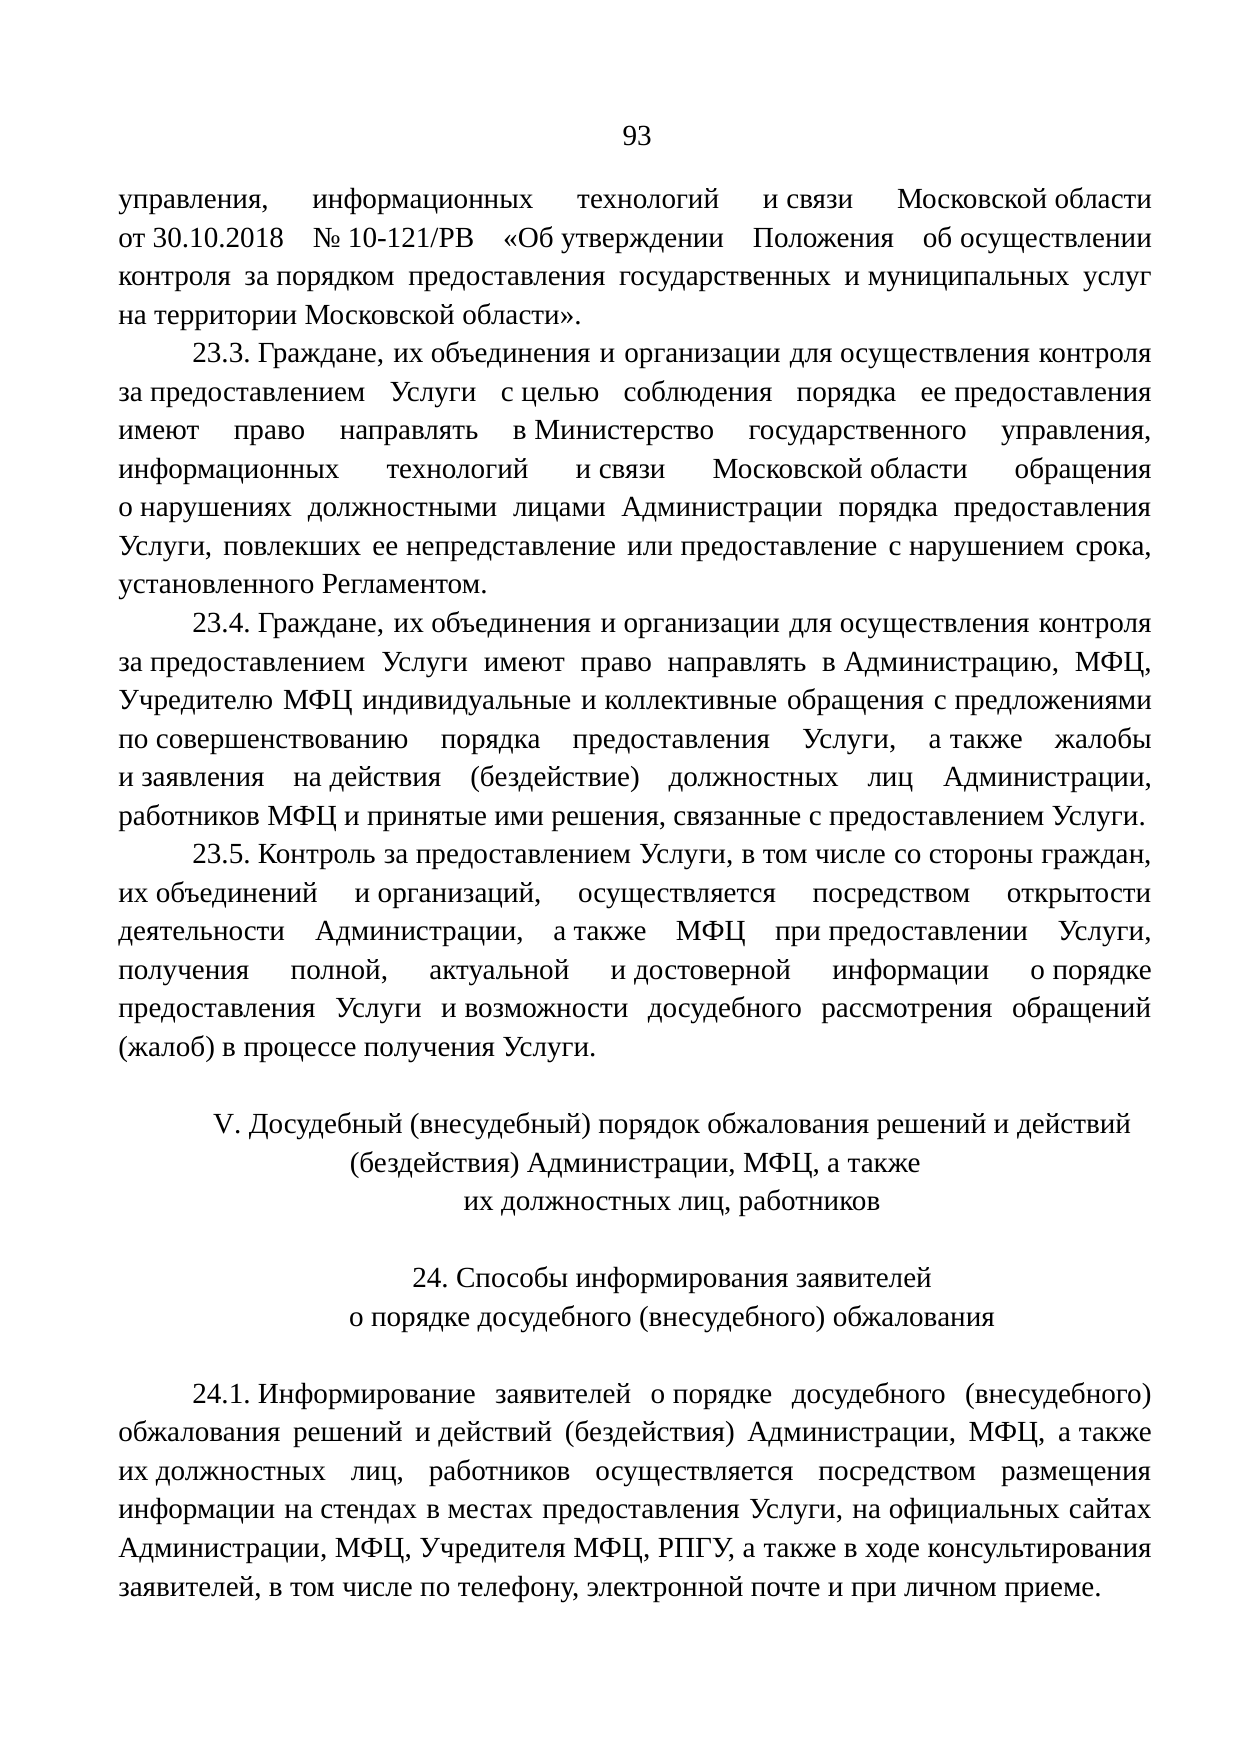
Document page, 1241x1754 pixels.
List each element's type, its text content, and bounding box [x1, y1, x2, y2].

subtitle о порядке досудебного (внесудебного) обжалования [118, 1299, 1152, 1332]
subtitle V. Досудебный (внесудебный) порядок обжалования решений и действий (бездействия) Администрации, МФЦ, а также [118, 1106, 1152, 1178]
text 23.5. Контроль за предоставлением Услуги, в том числе со стороны граждан, их объединений и организаций, осуществляется посредством открытости деятельности Администрации, а также МФЦ при предоставлении Услуги, получения полной, актуальной и достоверной информации о порядке предоставления Услуги и возможности досудебного рассмотрения обращений (жалоб) в процессе получения Услуги. [118, 836, 1152, 1063]
subtitle 24. Способы информирования заявителей [118, 1260, 1152, 1294]
text 23.3. Граждане, их объединения и организации для осуществления контроля за предоставлением Услуги с целью соблюдения порядка ее предоставления имеют право направлять в Министерство государственного управления, информационных технологий и связи Московской области обращения о нарушениях должностными лицами Администрации порядка предоставления Услуги, повлекших ее непредставление или предоставление с нарушением срока, установленного Регламентом. [118, 335, 1152, 600]
text 24.1. Информирование заявителей о порядке досудебного (внесудебного) обжалования решений и действий (бездействия) Администрации, МФЦ, а также их должностных лиц, работников осуществляется посредством размещения информации на стендах в местах предоставления Услуги, на официальных сайтах Администрации, МФЦ, Учредителя МФЦ, РПГУ, а также в ходе консультирования заявителей, в том числе по телефону, электронной почте и при личном приеме. [118, 1376, 1152, 1602]
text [118, 181, 1152, 330]
text 23.4. Граждане, их объединения и организации для осуществления контроля за предоставлением Услуги имеют право направлять в Администрацию, МФЦ, Учредителю МФЦ индивидуальные и коллективные обращения с предложениями по совершенствованию порядка предоставления Услуги, а также жалобы и заявления на действия (бездействие) должностных лиц Администрации, работников МФЦ и принятые ими решения, связанные с предоставлением Услуги. [118, 605, 1152, 831]
subtitle их должностных лиц, работников [118, 1183, 1152, 1217]
